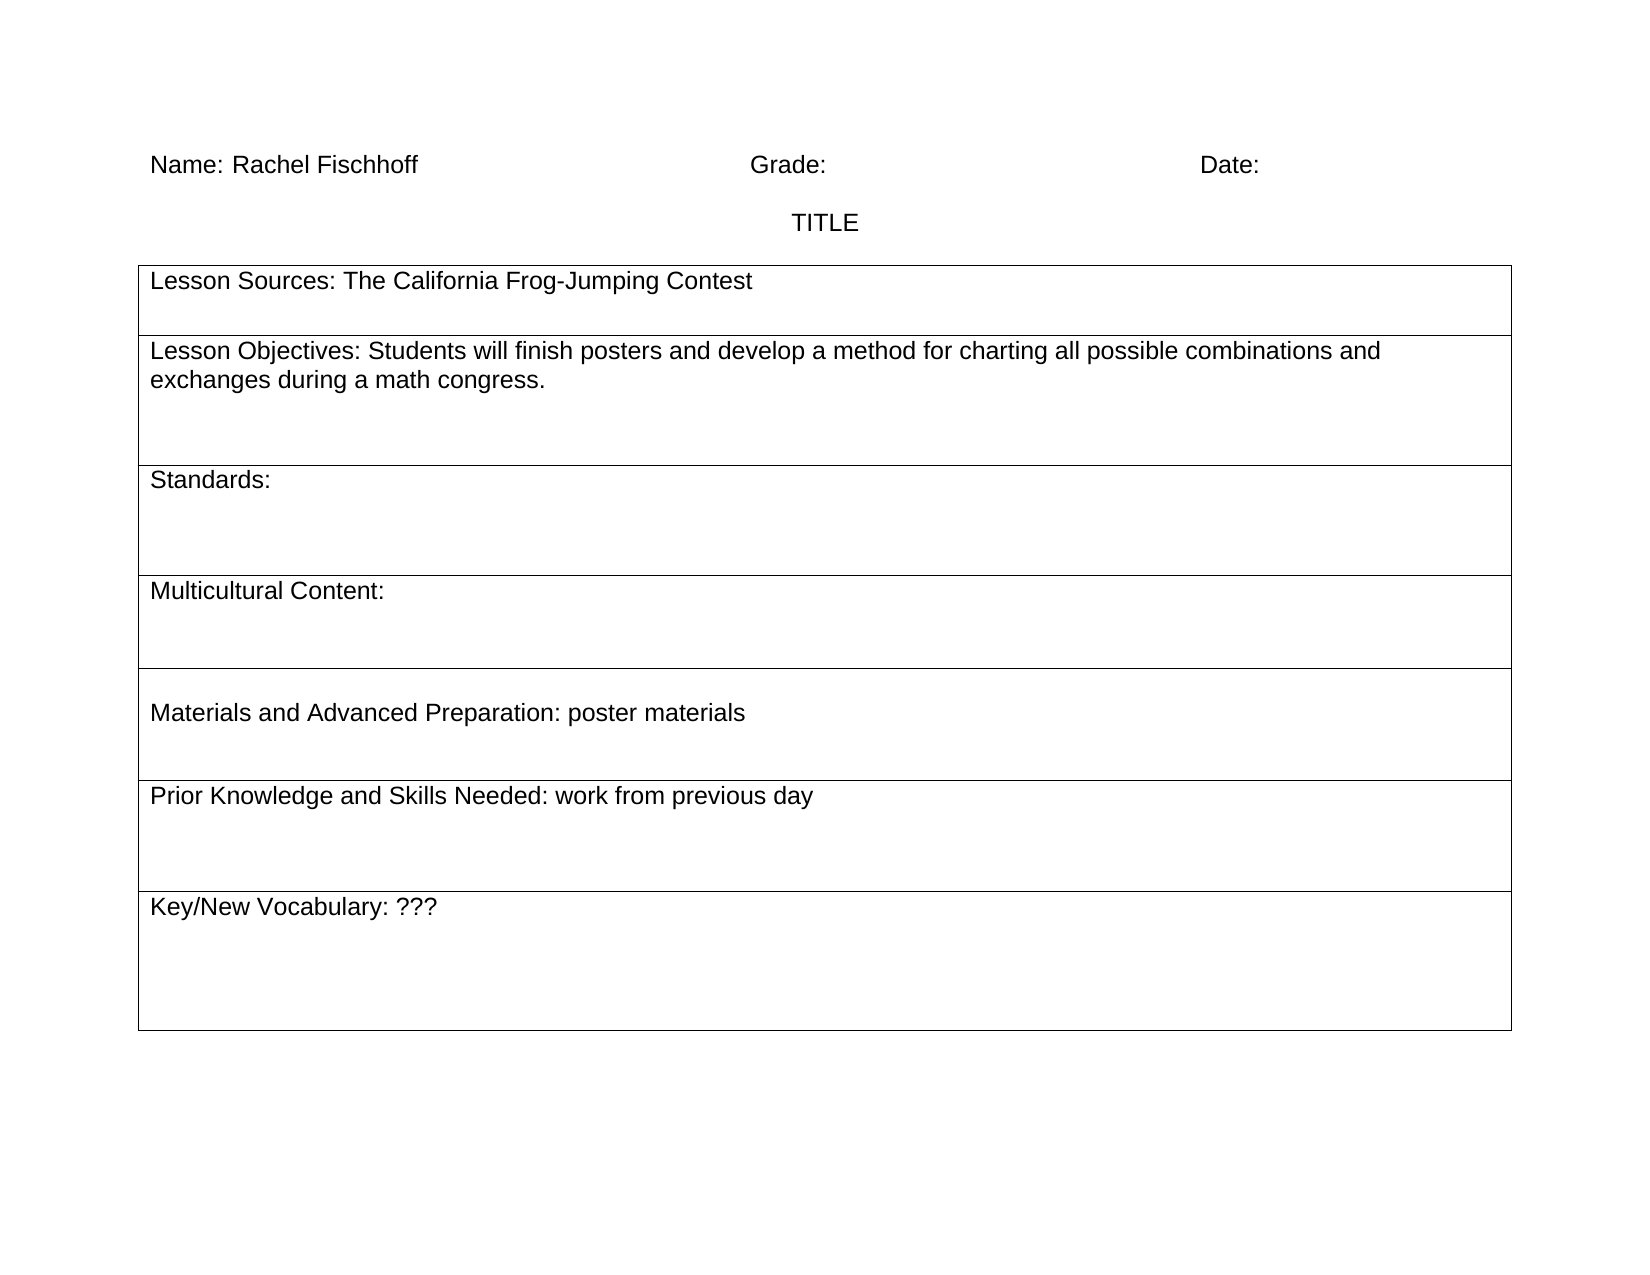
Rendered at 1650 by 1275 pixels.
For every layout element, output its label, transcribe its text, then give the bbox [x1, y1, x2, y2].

table_cell Materials and Advanced Preparation: poster materials [139, 669, 1511, 780]
table_header Lesson Sources: The California Frog-Jumping Contest [139, 266, 1511, 335]
text TITLE [150, 207, 1500, 236]
text Name: Rachel Fischhoff Grade: Date: [150, 150, 1500, 179]
table_cell Multicultural Content: [139, 576, 1511, 668]
table_cell Lesson Objectives: Students will finish posters and develop a method for charting all possible combinations and exchanges during a math congress. [139, 336, 1511, 464]
table_cell Key/New Vocabulary: ??? [139, 892, 1511, 1030]
table_cell Prior Knowledge and Skills Needed: work from previous day [139, 781, 1511, 891]
table_cell Standards: [139, 466, 1511, 575]
